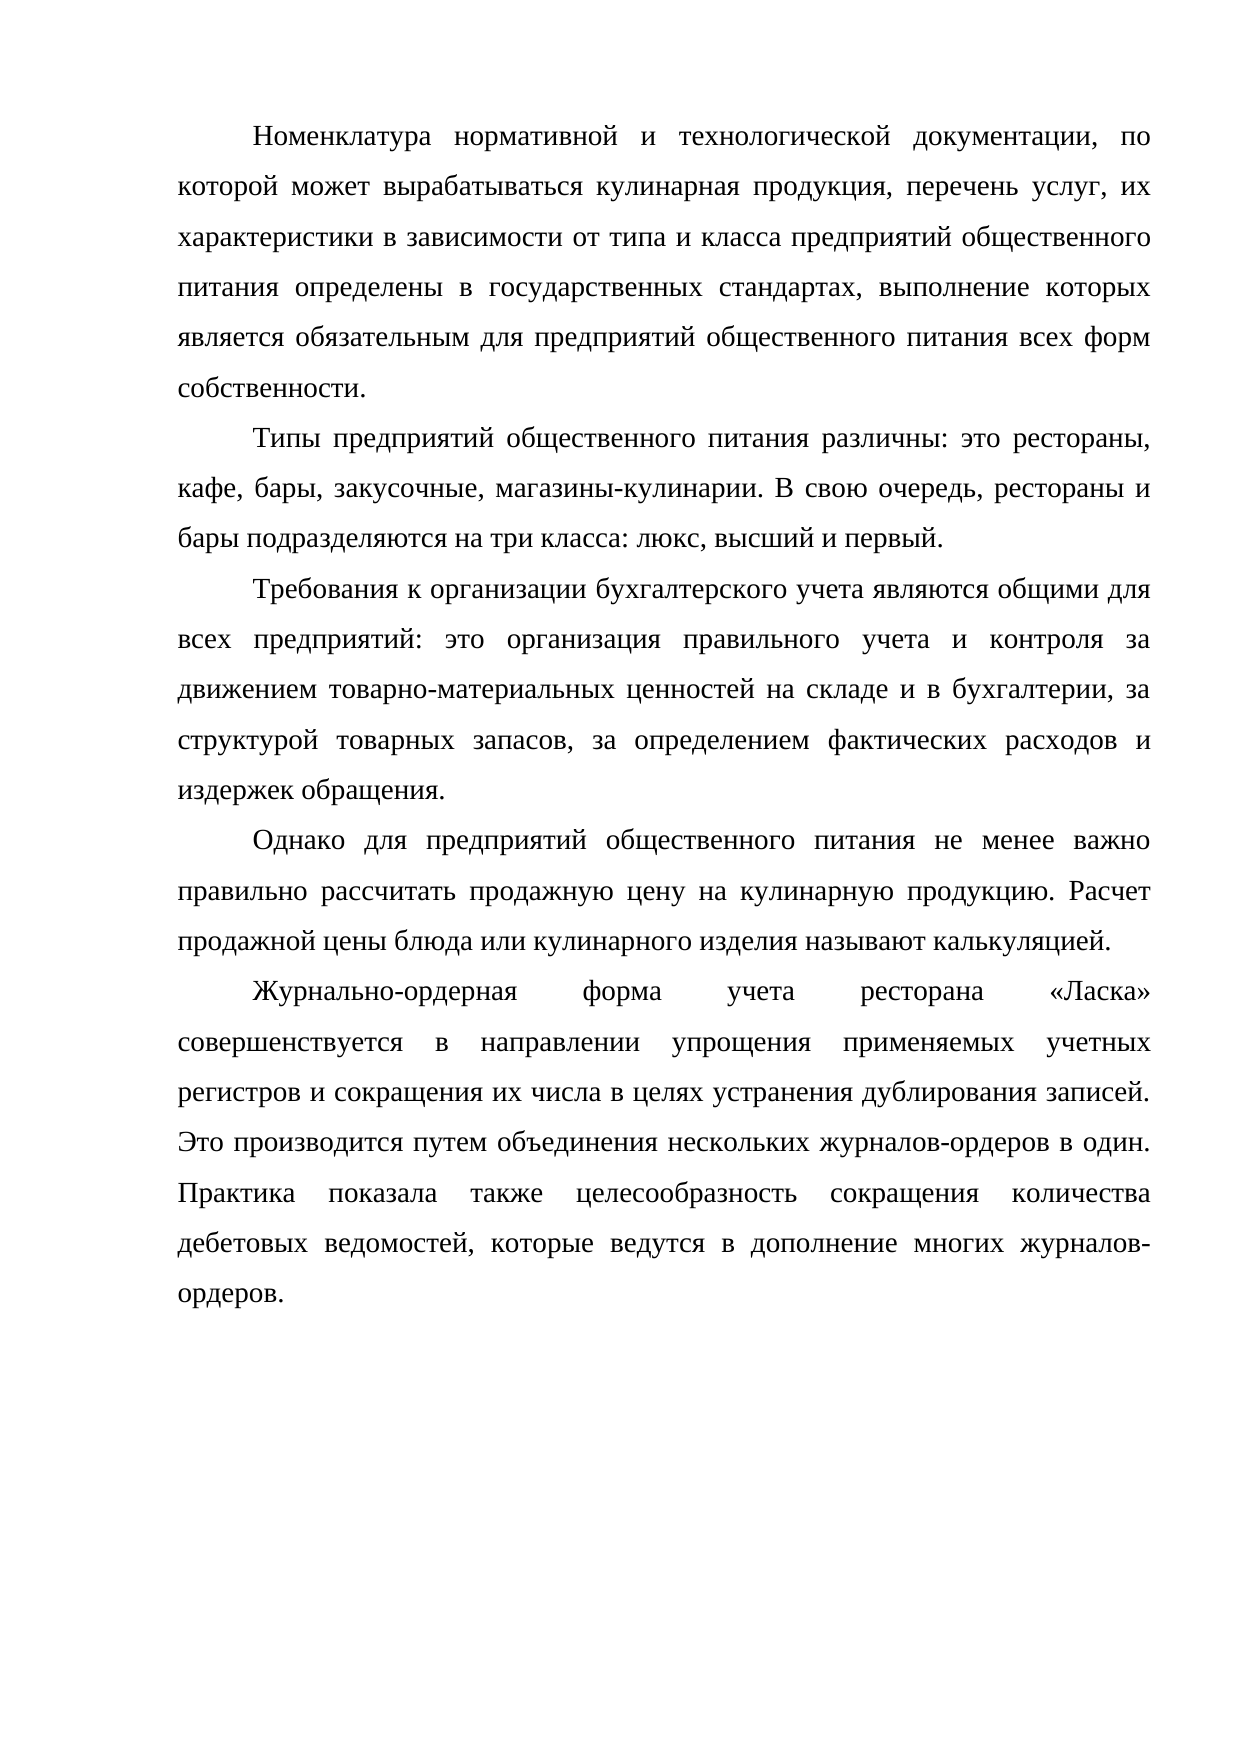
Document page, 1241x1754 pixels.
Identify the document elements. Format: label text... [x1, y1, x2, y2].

text Журнально-ордерная форма учета ресторана «Ласка» совершенствуется в направлении упрощения применяемых учетных регистров и сокращения их числа в целях устранения дублирования записей. Это производится путем объединения нескольких журналов-ордеров в один. Практика показала также целесообразность сокращения количества дебетовых ведомостей, которые ведутся в дополнение многих журналов-ордеров. [177, 973, 1152, 1309]
text Типы предприятий общественного питания различны: это рестораны, кафе, бары, закусочные, магазины-кулинарии. В свою очередь, рестораны и бары подразделяются на три класса: люкс, высший и первый. [177, 420, 1152, 554]
text Номенклатура нормативной и технологической документации, по которой может вырабатываться кулинарная продукция, перечень услуг, их характеристики в зависимости от типа и класса предприятий общественного питания определены в государственных стандартах, выполнение которых является обязательным для предприятий общественного питания всех форм собственности. [177, 118, 1152, 403]
text Требования к организации бухгалтерского учета являются общими для всех предприятий: это организация правильного учета и контроля за движением товарно-материальных ценностей на складе и в бухгалтерии, за структурой товарных запасов, за определением фактических расходов и издержек обращения. [177, 571, 1152, 806]
text Однако для предприятий общественного питания не менее важно правильно рассчитать продажную цену на кулинарную продукцию. Расчет продажной цены блюда или кулинарного изделия называют калькуляцией. [177, 822, 1152, 957]
